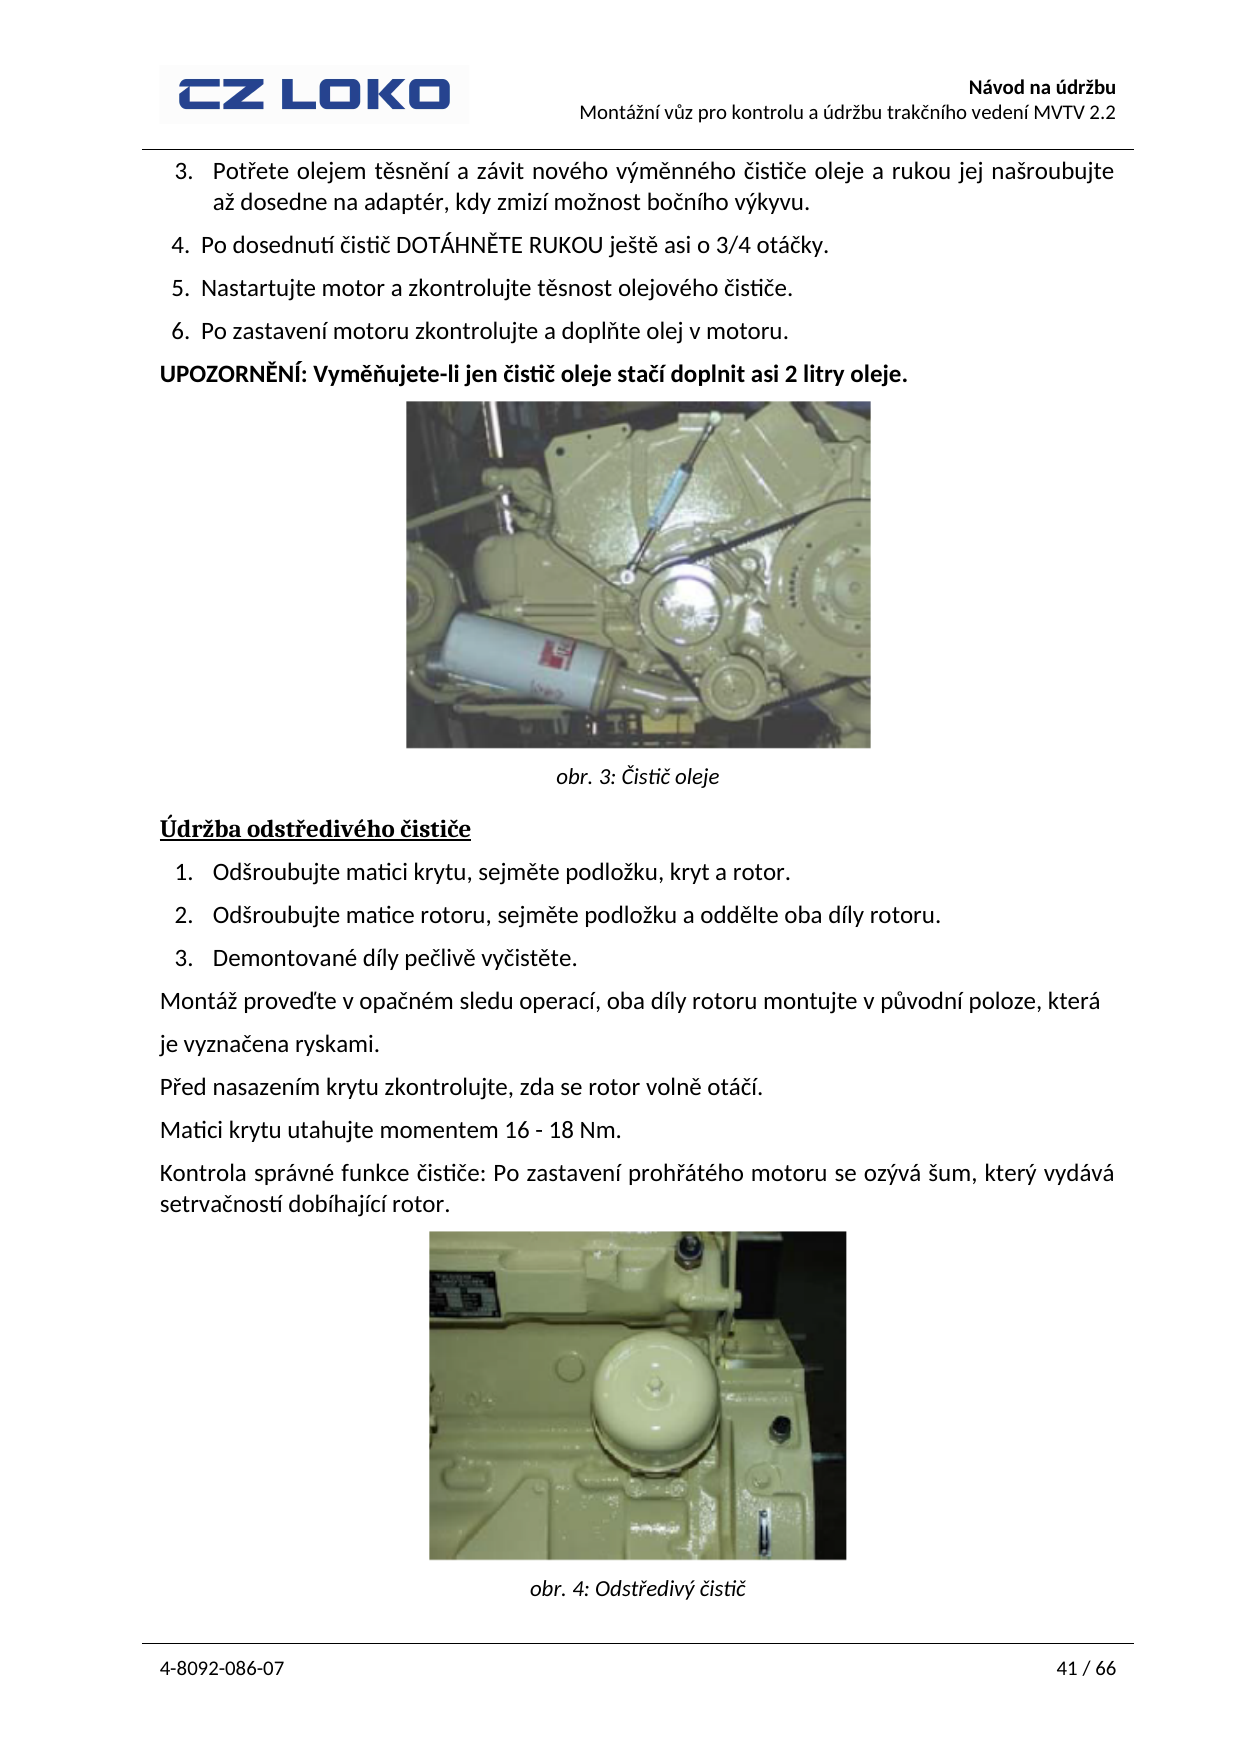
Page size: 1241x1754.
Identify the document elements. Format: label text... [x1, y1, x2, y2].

picture [405, 400, 871, 750]
picture [159, 65, 470, 124]
list Odšroubujte matice rotoru, sejměte podložku a oddělte oba díly rotoru. [174, 899, 1116, 929]
text Montáž proveďte v opačném sledu operací, oba díly rotoru montujte v původní poloze, která [159, 985, 1116, 1016]
list Potřete olejem těsnění a závit nového výměnného čističe oleje a rukou jej našroubujte až dosedne na adaptér, kdy zmizí možnost bočního výkyvu. [174, 155, 1116, 216]
list Po dosednutí čistič DOTÁHNĚTE RUKOU ještě asi o 3/4 otáčky. [171, 229, 1116, 259]
list Odšroubujte matici krytu, sejměte podložku, kryt a rotor. [174, 856, 1116, 887]
text je vyznačena ryskami. [159, 1028, 1116, 1059]
list Nastartujte motor a zkontrolujte těsnost olejového čističe. [171, 272, 1116, 302]
list Demontované díly pečlivě vyčistěte. [174, 942, 1116, 973]
text Před nasazením krytu zkontrolujte, zda se rotor volně otáčí. [159, 1071, 1116, 1102]
text obr. 4: Odstředivý čistič [159, 1574, 1116, 1602]
text UPOZORNĚNÍ: Vyměňujete-li jen čistič oleje stačí doplnit asi 2 litry oleje. [159, 358, 1116, 388]
picture [429, 1230, 847, 1562]
subtitle Údržba odstředivého čističe [159, 815, 1116, 843]
list Po zastavení motoru zkontrolujte a doplňte olej v motoru. [171, 315, 1116, 345]
text Kontrola správné funkce čističe: Po zastavení prohřátého motoru se ozývá šum, který vydává setrvačností dobíhající rotor. [159, 1157, 1116, 1218]
text obr. 3: Čistič oleje [159, 762, 1116, 790]
text Matici krytu utahujte momentem 16 - 18 Nm. [159, 1114, 1116, 1145]
